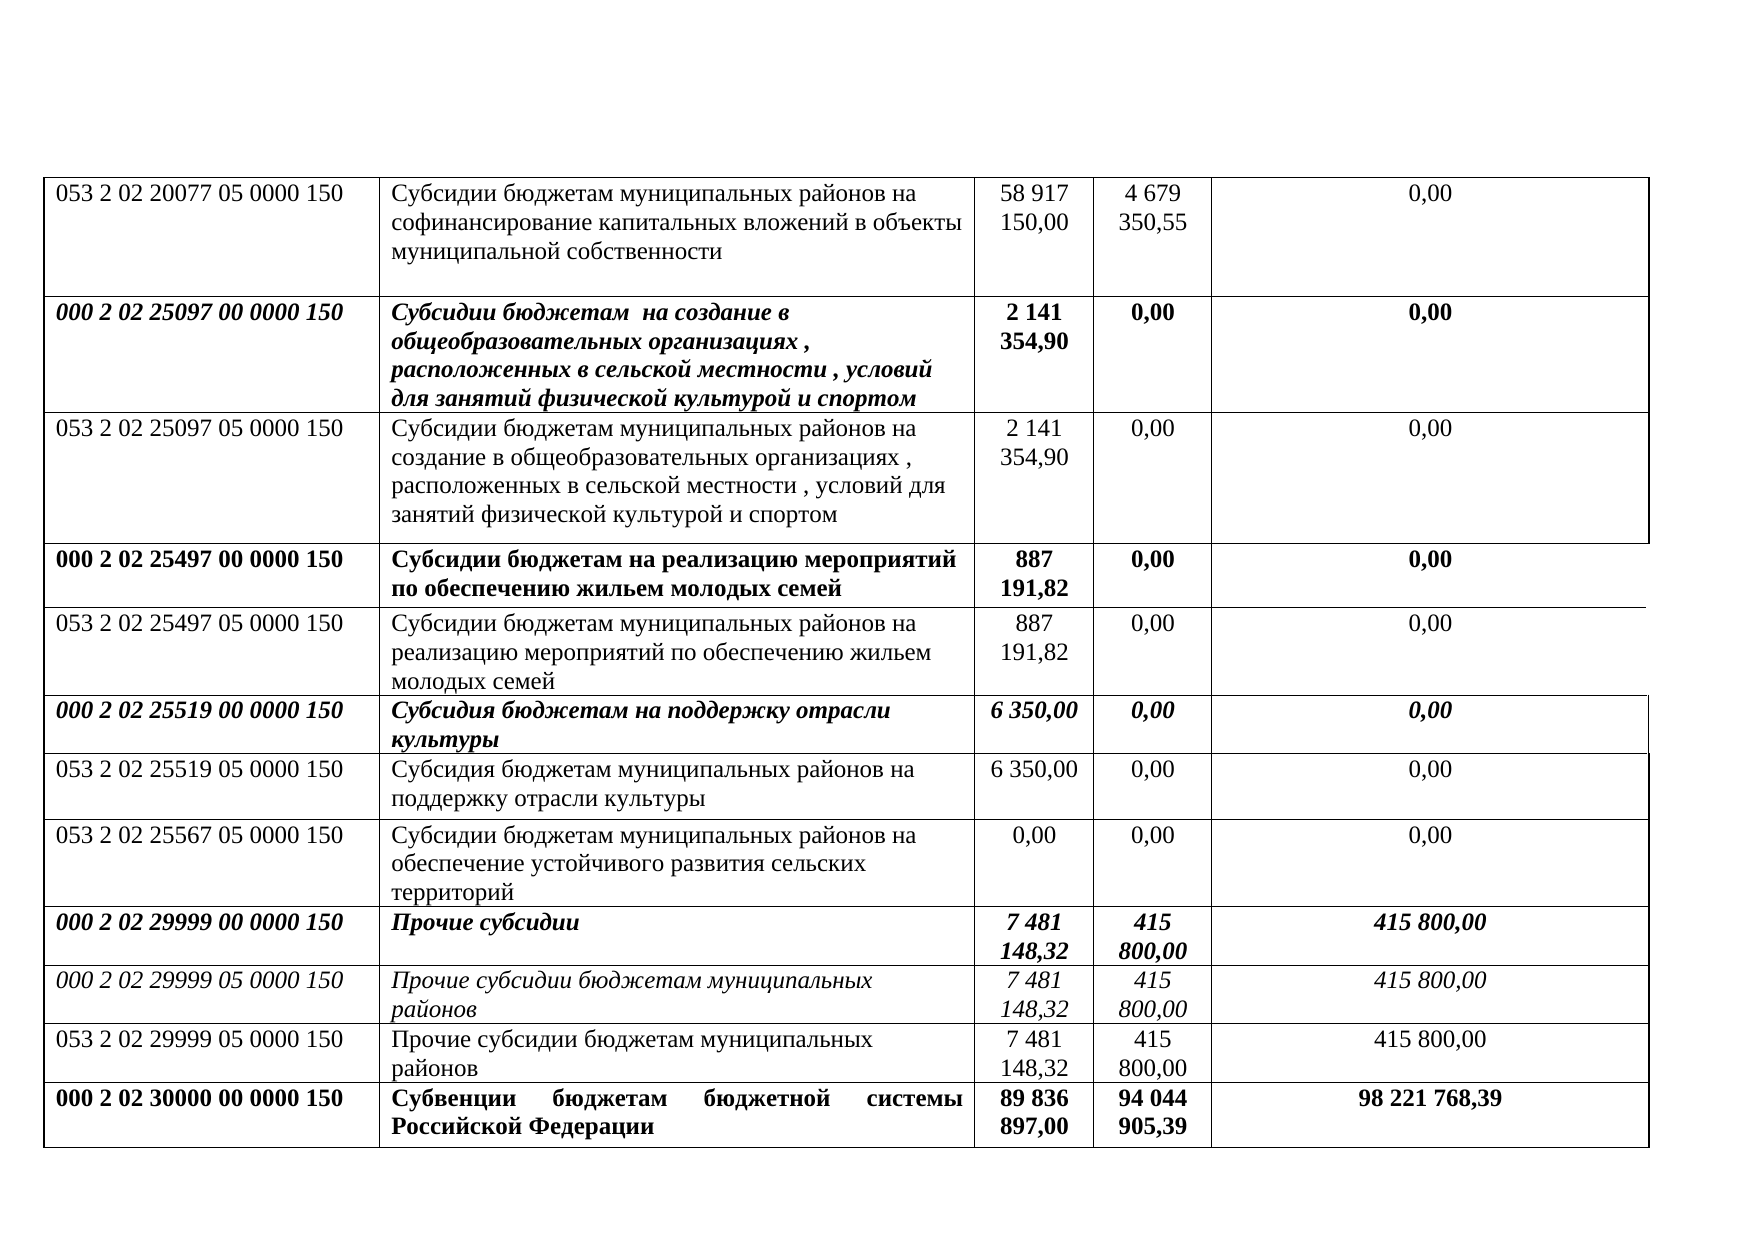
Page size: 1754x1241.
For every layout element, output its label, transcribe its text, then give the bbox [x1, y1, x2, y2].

table_cell 4 679 350,55 [1094, 178, 1211, 296]
table_cell 0,00 [1212, 607, 1648, 694]
table_cell 89 836 897,00 [975, 1083, 1093, 1147]
table_cell 053 2 02 25567 05 0000 150 [45, 820, 379, 906]
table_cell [380, 178, 974, 296]
table_cell 0,00 [1094, 820, 1211, 906]
table_cell 0,00 [1094, 297, 1211, 412]
table_cell 7 481 148,32 [975, 907, 1093, 964]
table_cell 0,00 [1212, 753, 1648, 819]
table_cell 887 191,82 [975, 544, 1093, 607]
table_cell 94 044 905,39 [1094, 1083, 1211, 1147]
table_cell Субсидии бюджетам муниципальных районов на обеспечение устойчивого развития сельских территорий [380, 820, 974, 906]
table_cell 415 800,00 [1212, 907, 1648, 964]
table_cell 415 800,00 [1212, 1024, 1648, 1082]
table_cell 6 350,00 [975, 754, 1093, 819]
table_cell 0,00 [1094, 754, 1211, 819]
table_cell Прочие субсидии бюджетам муниципальных районов [380, 1024, 974, 1082]
table_cell 0,00 [1094, 696, 1211, 753]
table_cell 887 191,82 [975, 608, 1093, 694]
table_cell 415 800,00 [1094, 1024, 1211, 1082]
table_cell 7 481 148,32 [975, 966, 1093, 1023]
table_cell 0,00 [1212, 820, 1648, 906]
table_cell Субсидии бюджетам муниципальных районов на реализацию мероприятий по обеспечению жильем молодых семей [380, 608, 974, 694]
table_cell 053 2 02 20077 05 0000 150 [45, 178, 379, 296]
table_cell 415 800,00 [1094, 966, 1211, 1023]
table_cell 000 2 02 30000 00 0000 150 [45, 1083, 379, 1147]
table_cell 2 141 354,90 [975, 413, 1093, 543]
table_cell Субсидии бюджетам муниципальных районов на создание в общеобразовательных организациях , расположенных в сельской местности , условий для занятий физической культурой и спортом [380, 413, 974, 543]
table_cell 415 800,00 [1094, 907, 1211, 964]
table_cell 0,00 [1094, 544, 1211, 607]
table_cell 000 2 02 25097 00 0000 150 [45, 297, 379, 412]
table_cell Прочие субсидии [380, 907, 974, 964]
table_cell 000 2 02 29999 00 0000 150 [45, 907, 379, 964]
table_cell 000 2 02 25519 00 0000 150 [45, 696, 379, 753]
table_cell Субсидии бюджетам на реализацию мероприятий по обеспечению жильем молодых семей [380, 544, 974, 607]
table_cell 053 2 02 25497 05 0000 150 [45, 608, 379, 694]
table_cell Субсидия бюджетам на поддержку отрасли культуры [380, 696, 974, 753]
table_cell 000 2 02 29999 05 0000 150 [45, 966, 379, 1023]
table_cell 7 481 148,32 [975, 1024, 1093, 1082]
table_cell 0,00 [1212, 413, 1648, 543]
table_cell 053 2 02 25519 05 0000 150 [45, 754, 379, 819]
table_cell 053 2 02 25097 05 0000 150 [45, 413, 379, 543]
table_cell 0,00 [1212, 695, 1648, 753]
table_cell 053 2 02 29999 05 0000 150 [45, 1024, 379, 1082]
table_cell 415 800,00 [1212, 966, 1648, 1023]
table_cell Прочие субсидии бюджетам муниципальных районов [380, 966, 974, 1023]
table_cell 0,00 [1212, 297, 1648, 412]
table_cell 000 2 02 25497 00 0000 150 [45, 544, 379, 607]
table_cell 98 221 768,39 [1212, 1083, 1648, 1147]
table_cell Субвенции бюджетам бюджетной системы Российской Федерации [380, 1083, 974, 1147]
table_cell 6 350,00 [975, 696, 1093, 753]
table_cell 0,00 [975, 820, 1093, 906]
table_cell 0,00 [1212, 178, 1648, 296]
table_cell 58 917 150,00 [975, 178, 1093, 296]
table_cell 0,00 [1212, 544, 1648, 607]
table_cell Субсидия бюджетам муниципальных районов на поддержку отрасли культуры [380, 754, 974, 819]
table_cell 0,00 [1094, 608, 1211, 694]
table_cell 2 141 354,90 [975, 297, 1093, 412]
table_cell 0,00 [1094, 413, 1211, 543]
table_cell Субсидии бюджетам на создание в общеобразовательных организациях , расположенных в сельской местности , условий для занятий физической культурой и спортом [380, 297, 974, 412]
